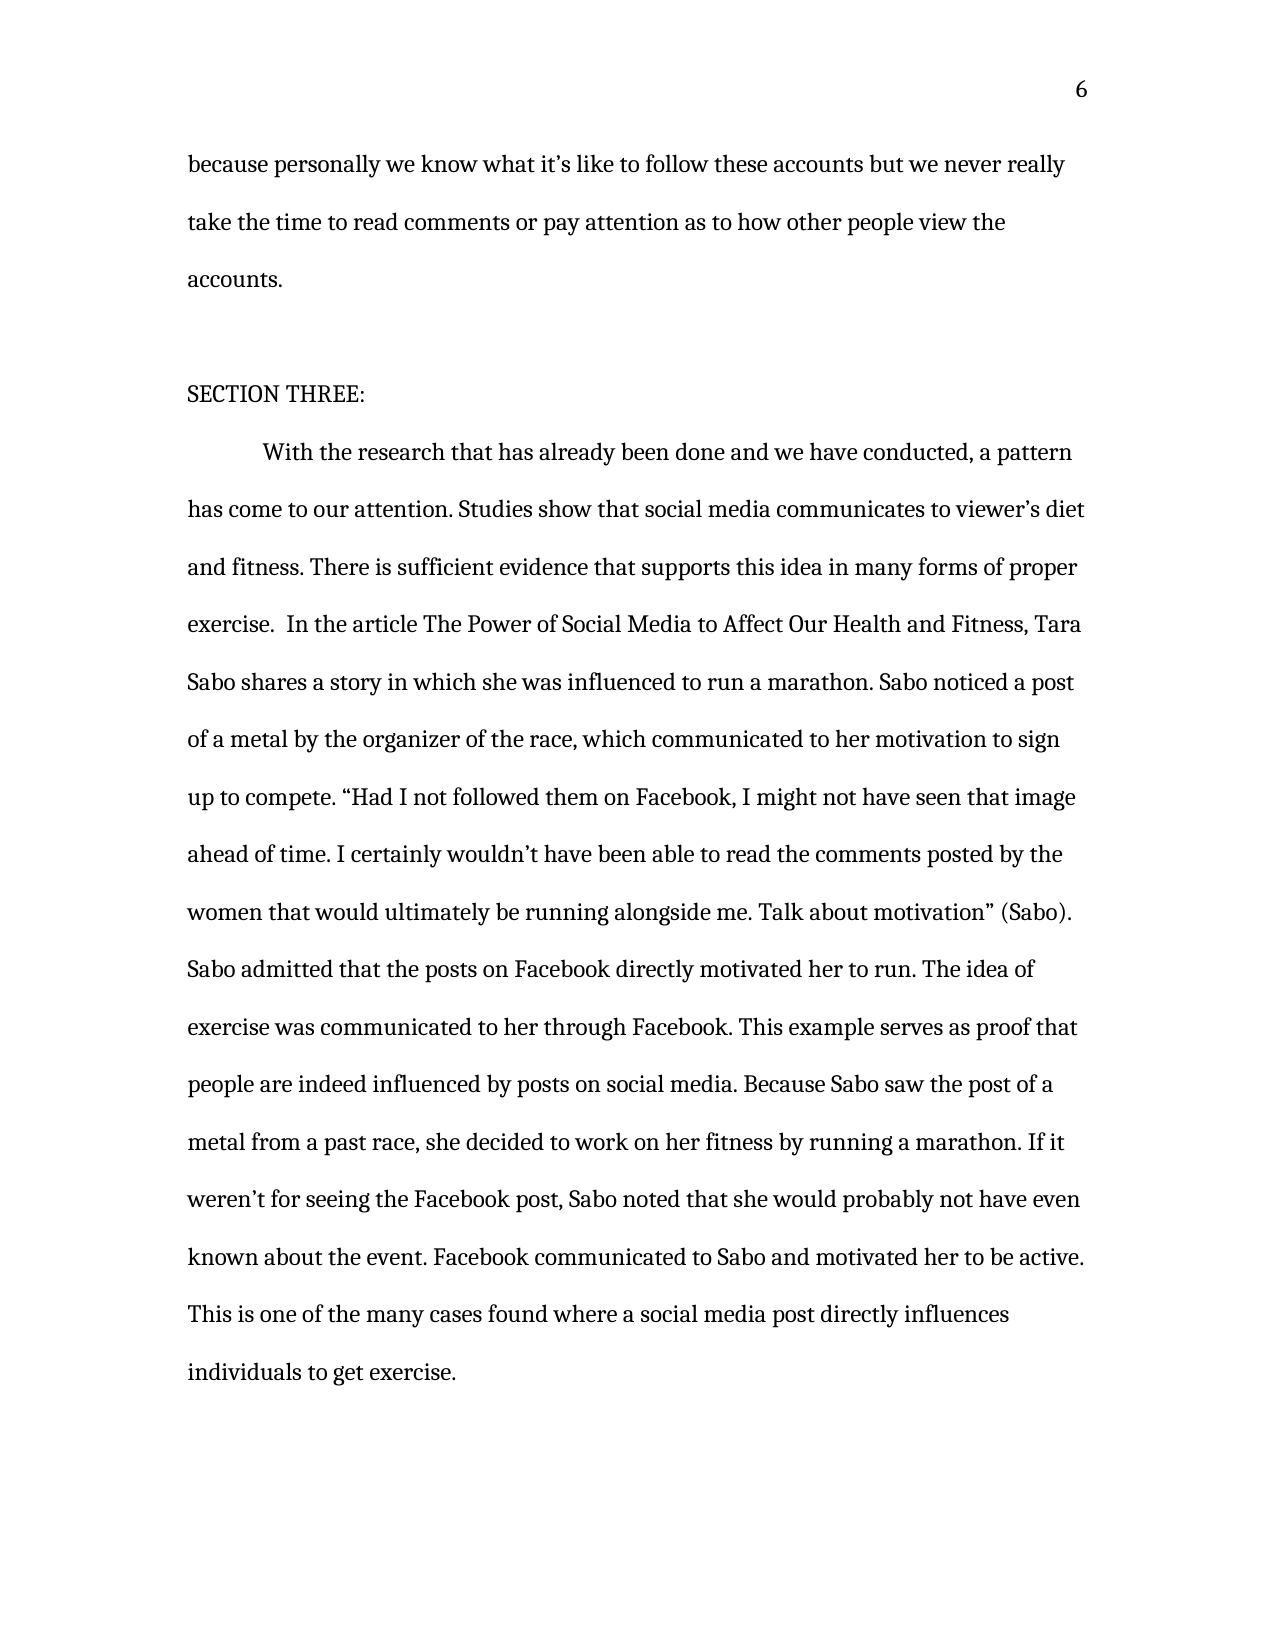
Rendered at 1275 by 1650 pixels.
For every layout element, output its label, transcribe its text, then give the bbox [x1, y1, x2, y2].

text SECTION THREE: [187, 380, 1087, 409]
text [187, 150, 1087, 294]
text With the research that has already been done and we have conducted, a pattern has come to our attention. Studies show that social media communicates to viewer’s diet and fitness. There is sufficient evidence that supports this idea in many forms of proper exercise. In the article The Power of Social Media to Affect Our Health and Fitness, Tara Sabo shares a story in which she was influenced to run a marathon. Sabo noticed a post of a metal by the organizer of the race, which communicated to her motivation to sign up to compete. “Had I not followed them on Facebook, I might not have seen that image ahead of time. I certainly wouldn’t have been able to read the comments posted by the women that would ultimately be running alongside me. Talk about motivation” (Sabo). Sabo admitted that the posts on Facebook directly motivated her to run. The idea of exercise was communicated to her through Facebook. This example serves as proof that people are indeed influenced by posts on social media. Because Sabo saw the post of a metal from a past race, she decided to work on her fitness by running a marathon. If it weren’t for seeing the Facebook post, Sabo noted that she would probably not have even known about the event. Facebook communicated to Sabo and motivated her to be active. This is one of the many cases found where a social media post directly influences individuals to get exercise. [187, 437, 1087, 1386]
